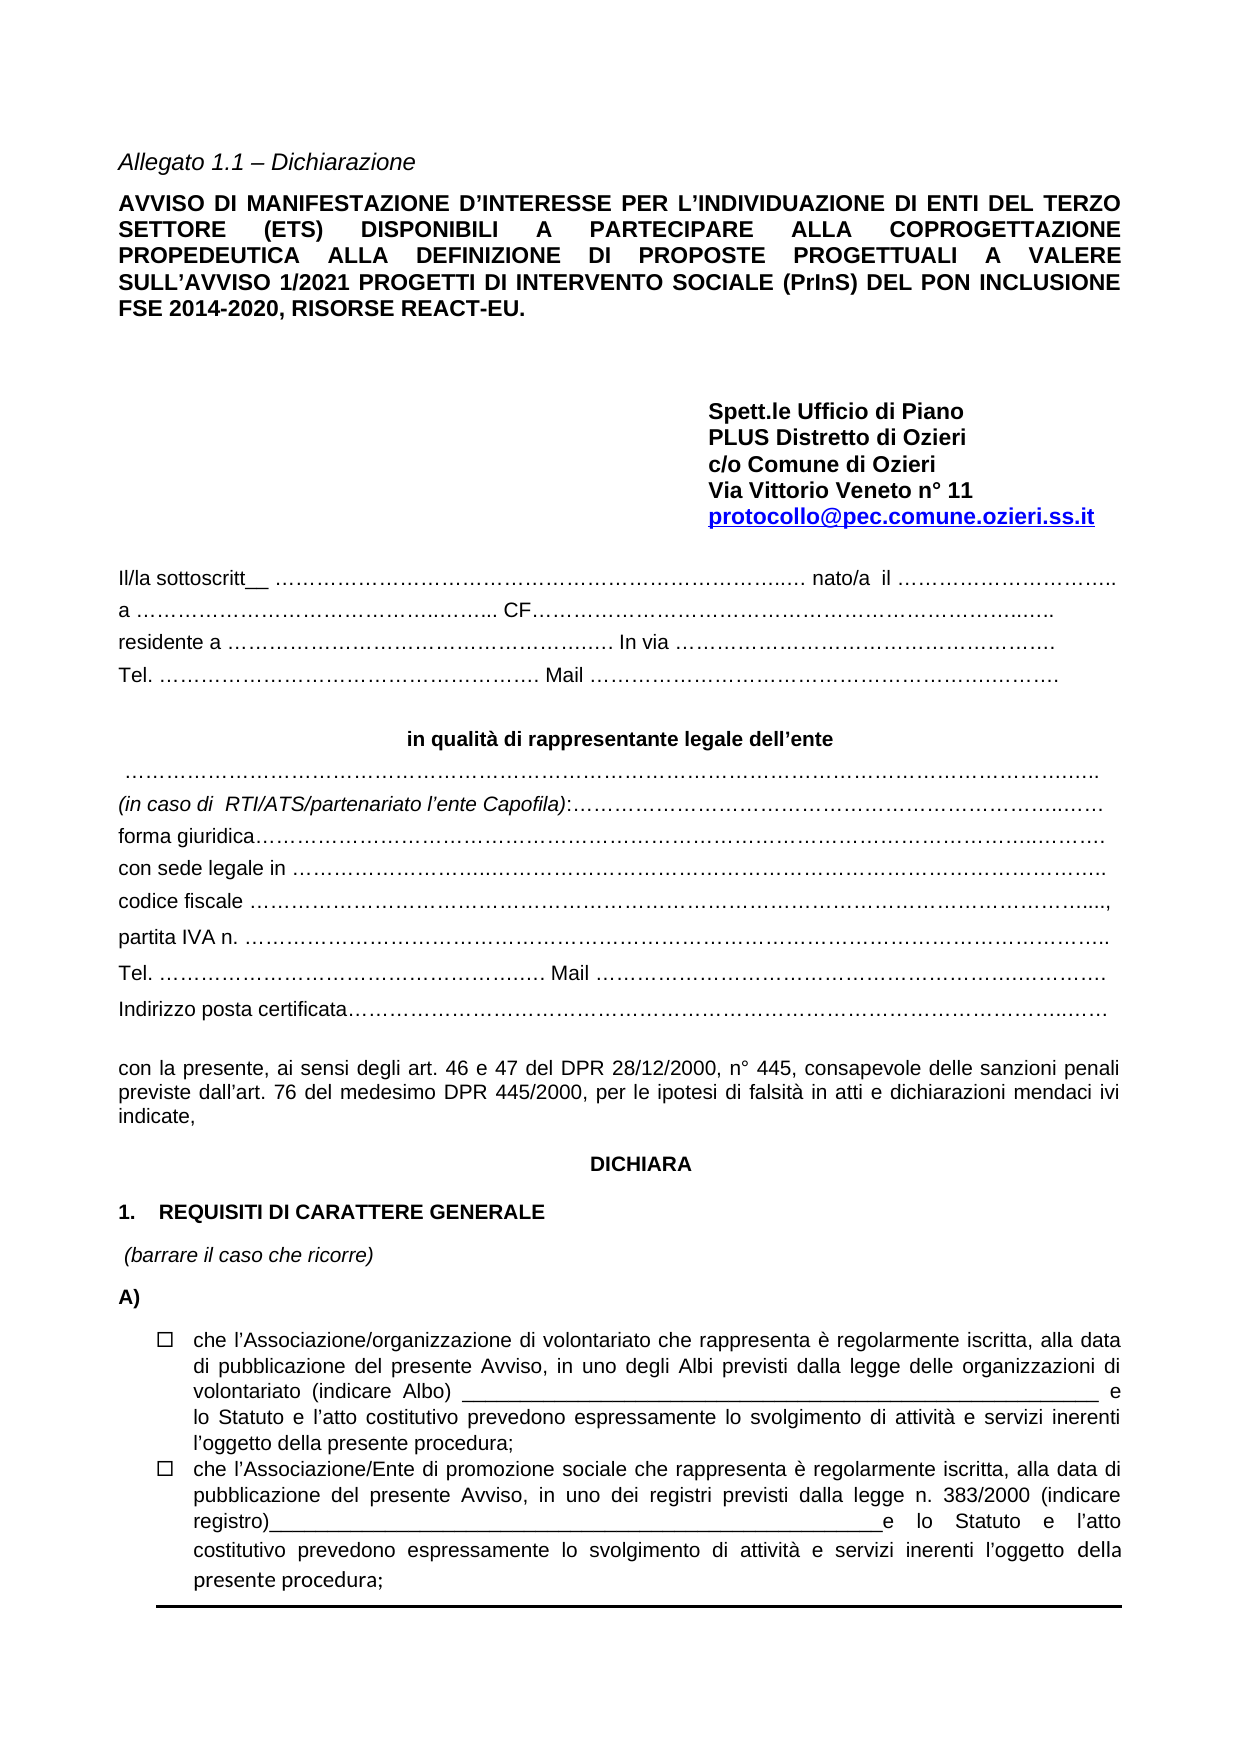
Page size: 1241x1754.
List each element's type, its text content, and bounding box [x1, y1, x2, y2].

text Allegato 1.1 – Dichiarazione [118, 148, 1122, 175]
text Via Vittorio Veneto n° 11 [708, 477, 1122, 503]
list che l’Associazione/organizzazione di volontariato che rappresenta è regolarmente iscritta, alla data di pubblicazione del presente Avviso, in uno degli Albi previsti dalla legge delle organizzazioni di volontariato (indicare Albo) _______________________________________________________ e lo Statuto e l’atto costitutivo prevedono espressamente lo svolgimento di attività e servizi inerenti l’oggetto della presente procedura; [156, 1327, 1122, 1455]
text in qualità di rappresentante legale dell’ente [118, 727, 1122, 751]
text protocollo@pec.comune.ozieri.ss.it [708, 503, 1122, 530]
list che l’Associazione/Ente di promozione sociale che rappresenta è regolarmente iscritta, alla data di pubblicazione del presente Avviso, in uno dei registri previsti dalla legge n. 383/2000 (indicare registro)_____________________________________________________e lo Statuto e l’atto costitutivo prevedono espressamente lo svolgimento di attività e servizi inerenti l’oggetto della presente procedura; [156, 1457, 1122, 1605]
text partita IVA n. …………………………………………………………………………………………………………….. [118, 924, 1122, 948]
text c/o Comune di Ozieri [708, 451, 1122, 477]
text ……………………………………………………………………………………………………………………….….. [118, 759, 1122, 783]
text DICHIARA [159, 1152, 1122, 1176]
text AVVISO DI MANIFESTAZIONE D’INTERESSE PER L’INDIVIDUAZIONE DI ENTI DEL TERZO SETTORE (ETS) DISPONIBILI A PARTECIPARE ALLA COPROGETTAZIONE PROPEDEUTICA ALLA DEFINIZIONE DI PROPOSTE PROGETTUALI A VALERE SULL’AVVISO 1/2021 PROGETTI DI INTERVENTO SOCIALE (PrInS) DEL PON INCLUSIONE FSE 2014-2020, RISORSE REACT-EU. [118, 190, 1122, 322]
list REQUISITI DI CARATTERE GENERALE [118, 1200, 1122, 1224]
text (barrare il caso che ricorre) [118, 1242, 1122, 1266]
text Spett.le Ufficio di Piano [708, 398, 1122, 424]
text Tel. ………………………………………………. Mail ………………………………………………….………. [118, 662, 1122, 686]
text PLUS Distretto di Ozieri [708, 424, 1122, 451]
text forma giuridica…………………………………………………………………………………………………..………. [118, 824, 1122, 848]
text residente a …………………………………………….…. In via ………………………………………………. [118, 630, 1122, 654]
text codice fiscale …………………………………………………………………………………………………………...., [118, 888, 1122, 912]
text con la presente, ai sensi degli art. 46 e 47 del DPR 28/12/2000, n° 445, consapevole delle sanzioni penali previste dall’art. 76 del medesimo DPR 445/2000, per le ipotesi di falsità in atti e dichiarazioni mendaci ivi indicate, [118, 1056, 1122, 1128]
text A) [118, 1285, 1122, 1309]
text Indirizzo posta certificata…………………………………………………………………………………………..…… [118, 996, 1122, 1020]
text con sede legale in ………………………..…………………………………………………………………………….. [118, 856, 1122, 880]
text Il/la sottoscritt__ ………………………………………………………………..… nato/a il ………………………….. [118, 566, 1122, 589]
text Tel. …………………………………………….…. Mail …………………………………………………….…………. [118, 960, 1122, 984]
text a ……………………………………..……... CF……………………………………………………………..….. [118, 598, 1122, 622]
text (in caso di RTI/ATS/partenariato l’ente Capofila):……………………………………………………………..…… [118, 792, 1122, 816]
